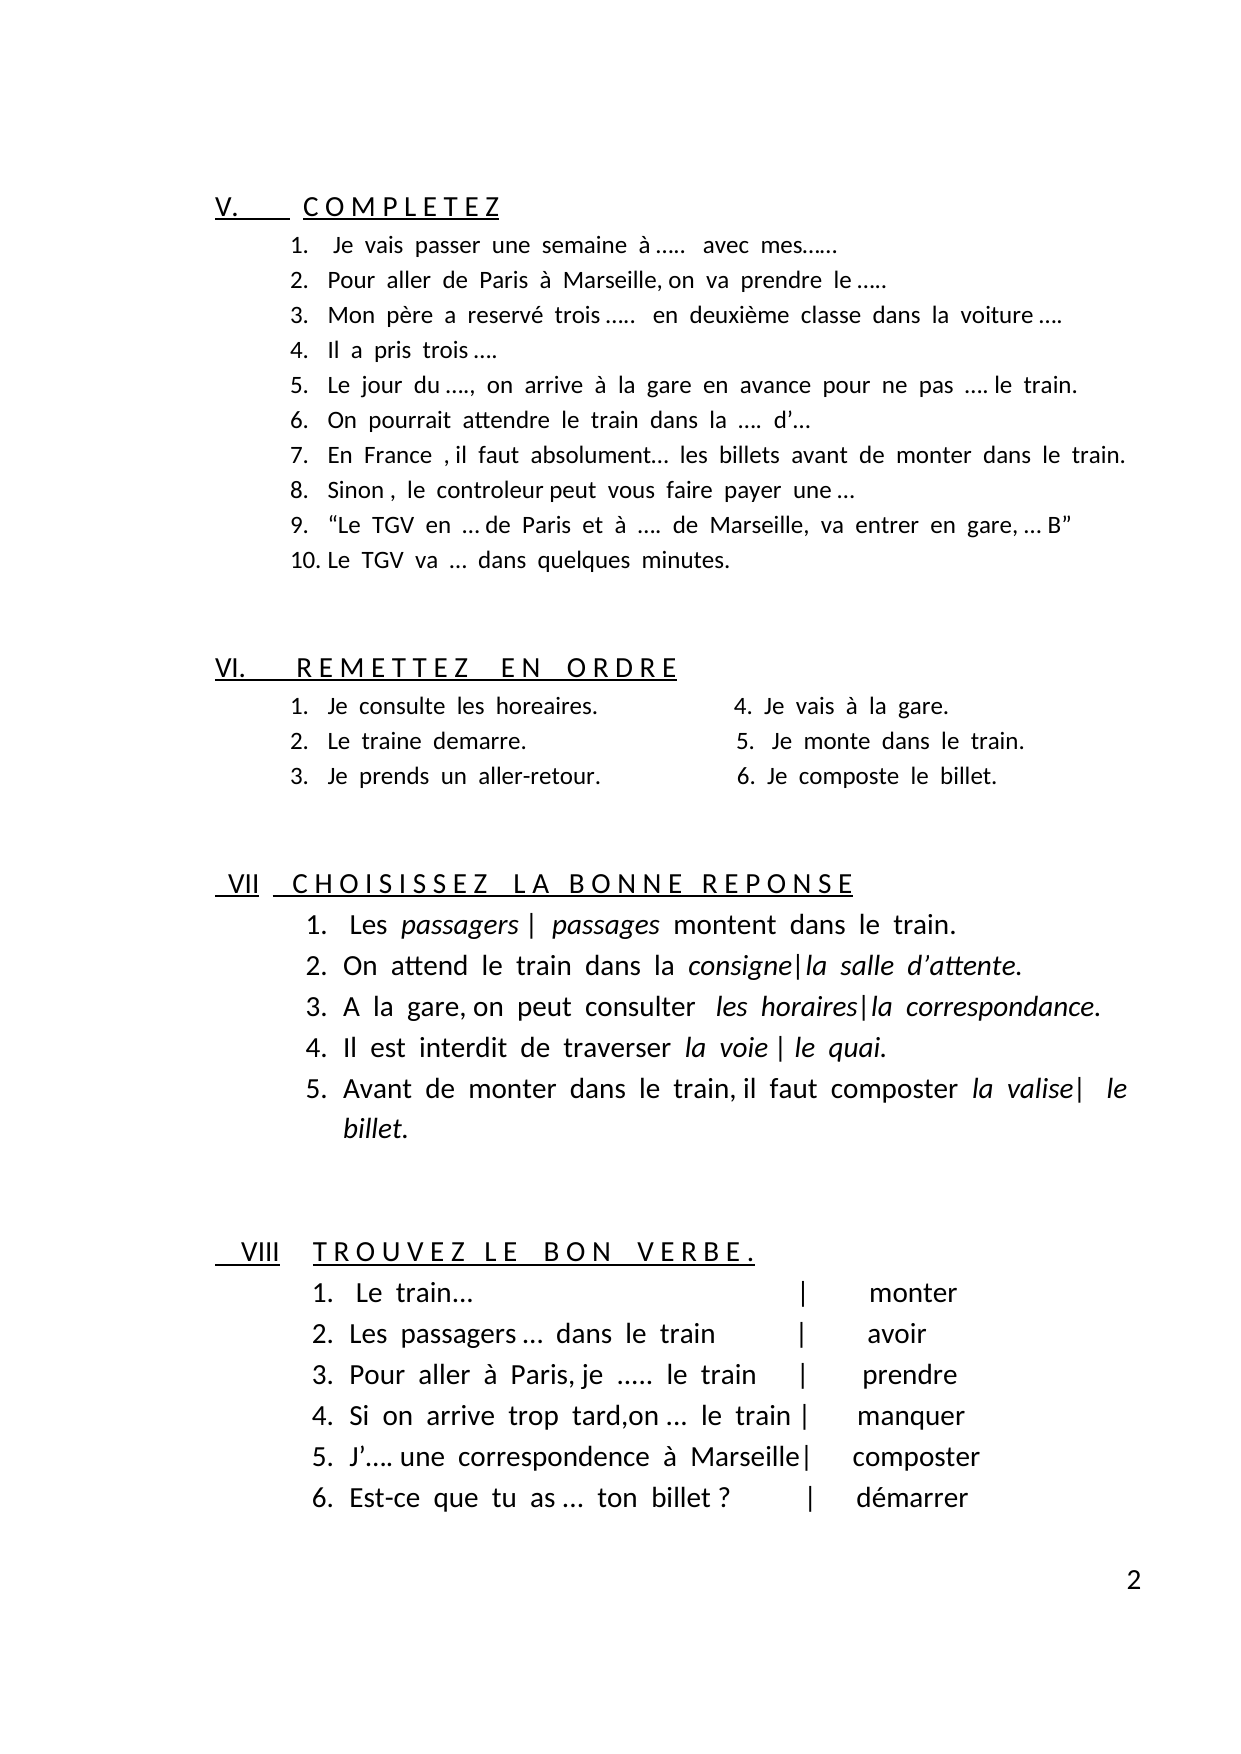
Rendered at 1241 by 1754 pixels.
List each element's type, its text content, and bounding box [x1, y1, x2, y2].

list Sinon , le controleur peut vous faire payer une … [290, 474, 1152, 504]
list On attend le train dans la consigne|la salle d’attente. [305, 947, 1152, 982]
list A la gare, on peut consulter les horaires|la correspondance. [305, 988, 1152, 1023]
list Les passagers | passages montent dans le train. [305, 906, 1152, 942]
list Pour aller à Paris, je ..... le train | prendre [312, 1356, 1152, 1392]
list Il est interdit de traverser la voie | le quai. [305, 1029, 1152, 1064]
list Mon père a reservé trois ….. en deuxième classe dans la voiture …. [290, 299, 1152, 329]
list C O M P L E T E Z [215, 188, 1152, 224]
list Est-ce que tu as ... ton billet ? | démarrer [312, 1479, 1152, 1515]
list VIII T R O U V E Z L E B O N V E R B E . [215, 1233, 1152, 1269]
list Je prends un aller-retour. 6. Je composte le billet. [290, 760, 1152, 791]
list Le train... | monter [312, 1274, 1152, 1310]
list Le traine demarre. 5. Je monte dans le train. [290, 725, 1152, 756]
list Il a pris trois …. [290, 334, 1152, 364]
list Les passagers … dans le train | avoir [312, 1315, 1152, 1351]
list “Le TGV en … de Paris et à …. de Marseille, va entrer en gare, … B” [290, 509, 1152, 539]
list Le TGV va … dans quelques minutes. [290, 544, 1152, 574]
list R E M E T T E Z E N O R D R E [215, 649, 1152, 685]
list En France , il faut absolument… les billets avant de monter dans le train. [290, 439, 1152, 469]
list VII C H O I S I S S E Z L A B O N N E R E P O N S E [215, 865, 1152, 901]
list On pourrait attendre le train dans la …. d’… [290, 404, 1152, 434]
list Je vais passer une semaine à ….. avec mes…… [290, 229, 1152, 259]
list Pour aller de Paris à Marseille, on va prendre le ….. [290, 264, 1152, 294]
list Le jour du …., on arrive à la gare en avance pour ne pas …. le train. [290, 369, 1152, 399]
list Avant de monter dans le train, il faut composter la valise| le billet. [305, 1070, 1152, 1146]
list Je consulte les horeaires. 4. Je vais à la gare. [290, 690, 1152, 721]
list J’…. une correspondence à Marseille| composter [312, 1438, 1152, 1474]
list 2 [251, 1561, 1152, 1597]
list Si on arrive trop tard,on ... le train | manquer [312, 1397, 1152, 1433]
